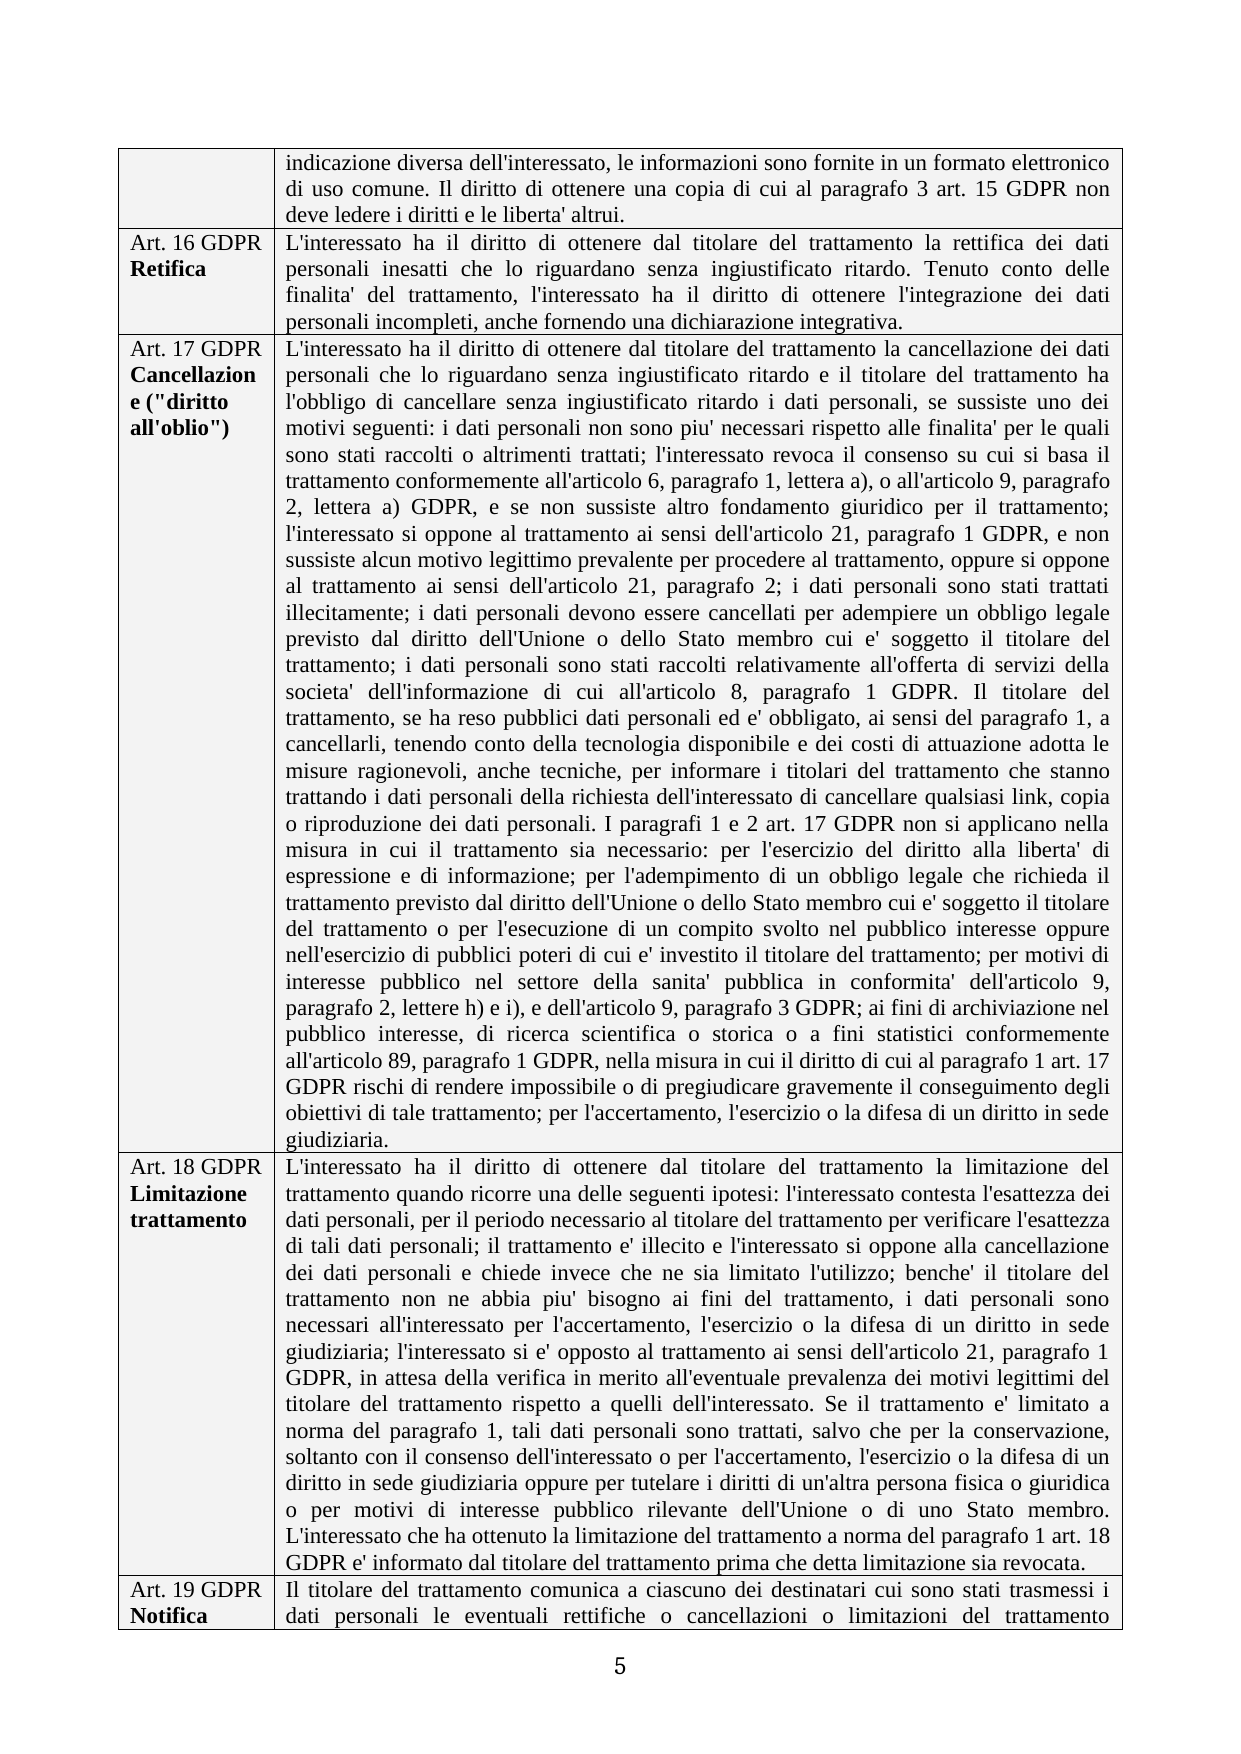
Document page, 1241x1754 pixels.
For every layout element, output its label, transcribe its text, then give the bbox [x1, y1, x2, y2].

table_cell Art. 18 GDPR Limitazione trattamento [119, 1153, 274, 1575]
table_cell Art. 17 GDPR Cancellazione ("diritto all'oblio") [119, 335, 274, 1152]
table_cell L'interessato ha il diritto di ottenere dal titolare del trattamento la rettifica dei dati personali inesatti che lo riguardano senza ingiustificato ritardo. Tenuto conto delle finalita' del trattamento, l'interessato ha il diritto di ottenere l'integrazione dei dati personali incompleti, anche fornendo una dichiarazione integrativa. [275, 229, 1122, 334]
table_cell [119, 149, 274, 228]
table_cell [119, 1576, 274, 1629]
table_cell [275, 149, 1122, 228]
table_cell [275, 1576, 1122, 1629]
table_cell Art. 16 GDPR Retifica [119, 229, 274, 334]
table_cell L'interessato ha il diritto di ottenere dal titolare del trattamento la limitazione del trattamento quando ricorre una delle seguenti ipotesi: l'interessato contesta l'esattezza dei dati personali, per il periodo necessario al titolare del trattamento per verificare l'esattezza di tali dati personali; il trattamento e' illecito e l'interessato si oppone alla cancellazione dei dati personali e chiede invece che ne sia limitato l'utilizzo; benche' il titolare del trattamento non ne abbia piu' bisogno ai fini del trattamento, i dati personali sono necessari all'interessato per l'accertamento, l'esercizio o la difesa di un diritto in sede giudiziaria; l'interessato si e' opposto al trattamento ai sensi dell'articolo 21, paragrafo 1 GDPR, in attesa della verifica in merito all'eventuale prevalenza dei motivi legittimi del titolare del trattamento rispetto a quelli dell'interessato. Se il trattamento e' limitato a norma del paragrafo 1, tali dati personali sono trattati, salvo che per la conservazione, soltanto con il consenso dell'interessato o per l'accertamento, l'esercizio o la difesa di un diritto in sede giudiziaria oppure per tutelare i diritti di un'altra persona fisica o giuridica o per motivi di interesse pubblico rilevante dell'Unione o di uno Stato membro. L'interessato che ha ottenuto la limitazione del trattamento a norma del paragrafo 1 art. 18 GDPR e' informato dal titolare del trattamento prima che detta limitazione sia revocata. [275, 1153, 1122, 1575]
table_cell L'interessato ha il diritto di ottenere dal titolare del trattamento la cancellazione dei dati personali che lo riguardano senza ingiustificato ritardo e il titolare del trattamento ha l'obbligo di cancellare senza ingiustificato ritardo i dati personali, se sussiste uno dei motivi seguenti: i dati personali non sono piu' necessari rispetto alle finalita' per le quali sono stati raccolti o altrimenti trattati; l'interessato revoca il consenso su cui si basa il trattamento conformemente all'articolo 6, paragrafo 1, lettera a), o all'articolo 9, paragrafo 2, lettera a) GDPR, e se non sussiste altro fondamento giuridico per il trattamento; l'interessato si oppone al trattamento ai sensi dell'articolo 21, paragrafo 1 GDPR, e non sussiste alcun motivo legittimo prevalente per procedere al trattamento, oppure si oppone al trattamento ai sensi dell'articolo 21, paragrafo 2; i dati personali sono stati trattati illecitamente; i dati personali devono essere cancellati per adempiere un obbligo legale previsto dal diritto dell'Unione o dello Stato membro cui e' soggetto il titolare del trattamento; i dati personali sono stati raccolti relativamente all'offerta di servizi della societa' dell'informazione di cui all'articolo 8, paragrafo 1 GDPR. Il titolare del trattamento, se ha reso pubblici dati personali ed e' obbligato, ai sensi del paragrafo 1, a cancellarli, tenendo conto della tecnologia disponibile e dei costi di attuazione adotta le misure ragionevoli, anche tecniche, per informare i titolari del trattamento che stanno trattando i dati personali della richiesta dell'interessato di cancellare qualsiasi link, copia o riproduzione dei dati personali. I paragrafi 1 e 2 art. 17 GDPR non si applicano nella misura in cui il trattamento sia necessario: per l'esercizio del diritto alla liberta' di espressione e di informazione; per l'adempimento di un obbligo legale che richieda il trattamento previsto dal diritto dell'Unione o dello Stato membro cui e' soggetto il titolare del trattamento o per l'esecuzione di un compito svolto nel pubblico interesse oppure nell'esercizio di pubblici poteri di cui e' investito il titolare del trattamento; per motivi di interesse pubblico nel settore della sanita' pubblica in conformita' dell'articolo 9, paragrafo 2, lettere h) e i), e dell'articolo 9, paragrafo 3 GDPR; ai fini di archiviazione nel pubblico interesse, di ricerca scientifica o storica o a fini statistici conformemente all'articolo 89, paragrafo 1 GDPR, nella misura in cui il diritto di cui al paragrafo 1 art. 17 GDPR rischi di rendere impossibile o di pregiudicare gravemente il conseguimento degli obiettivi di tale trattamento; per l'accertamento, l'esercizio o la difesa di un diritto in sede giudiziaria. [275, 335, 1122, 1152]
